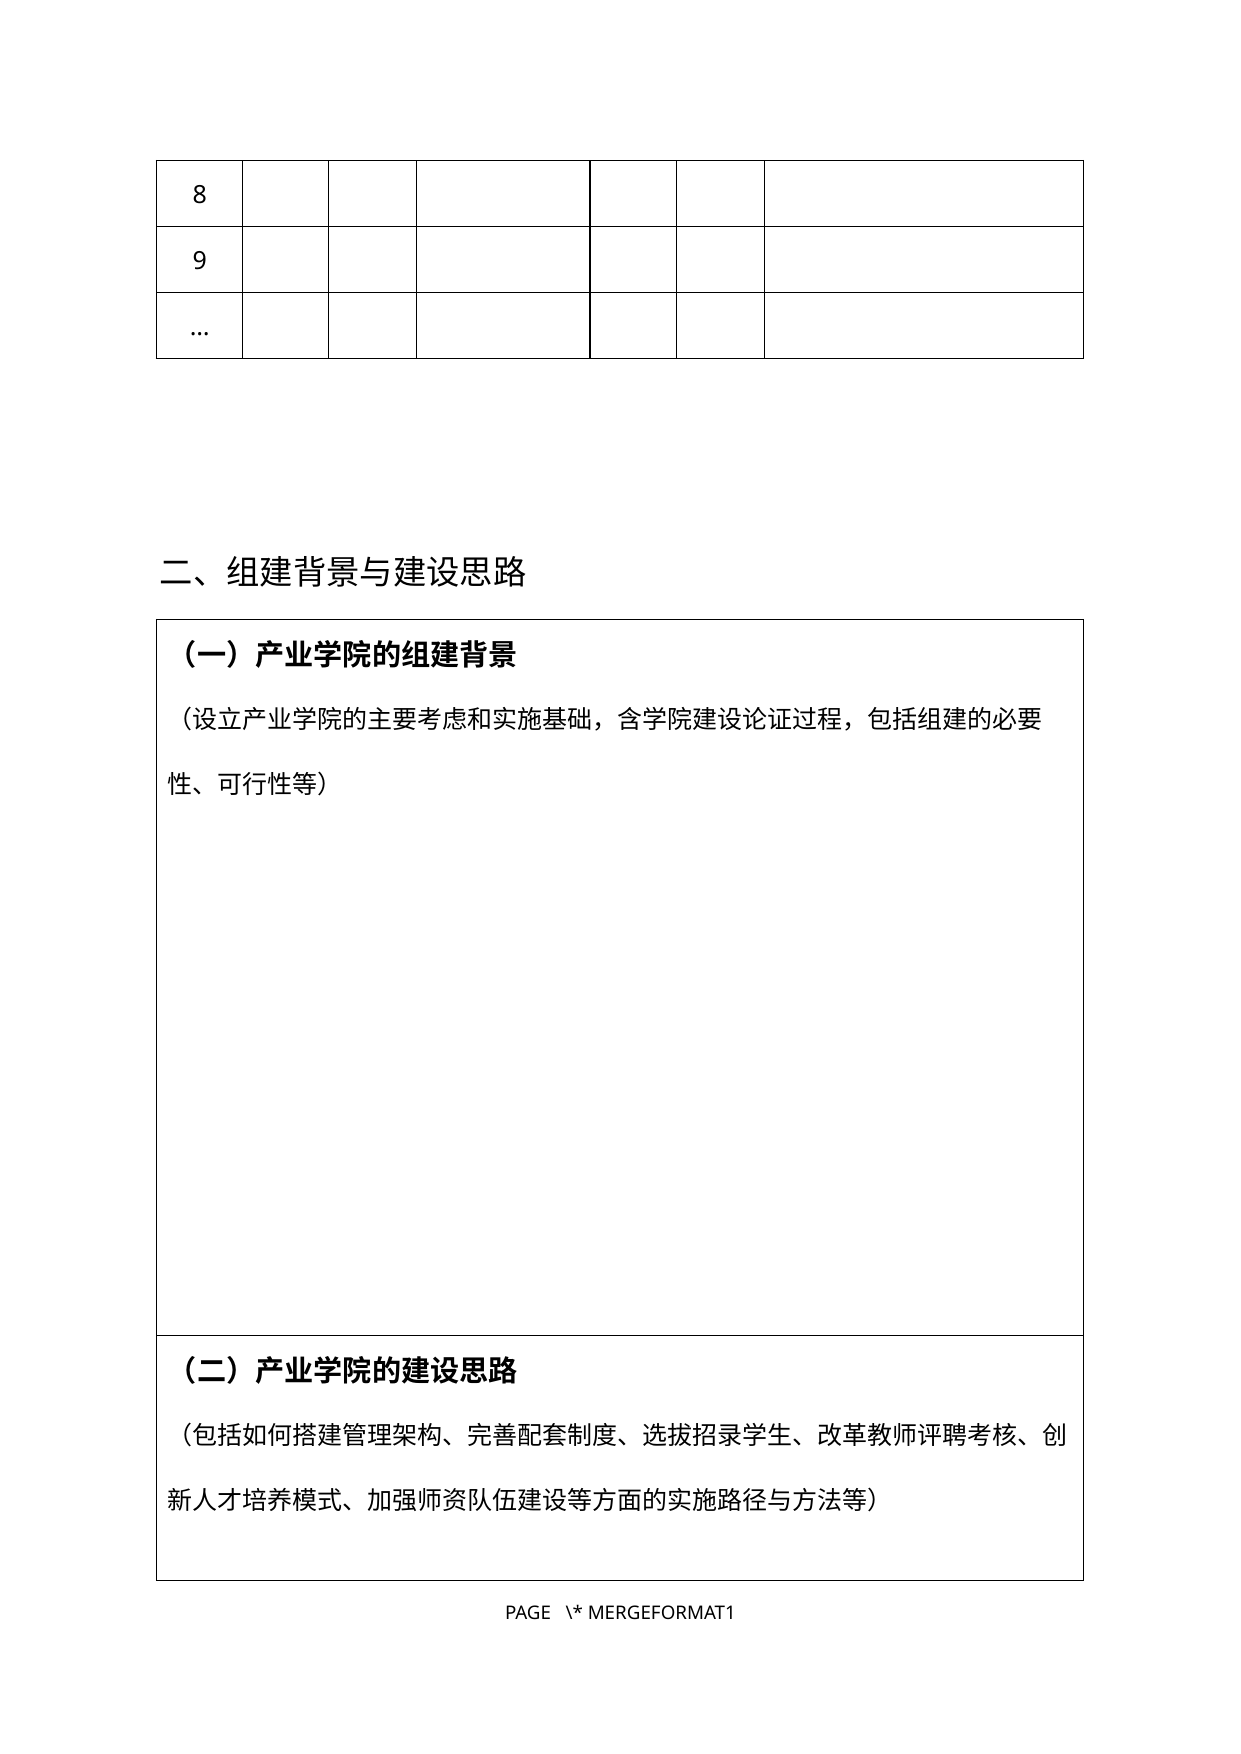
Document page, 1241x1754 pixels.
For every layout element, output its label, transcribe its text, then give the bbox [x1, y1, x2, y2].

table_cell [765, 227, 1083, 292]
table_cell [765, 293, 1083, 358]
table_cell 9 [157, 227, 242, 292]
table_cell 8 [157, 161, 242, 226]
table_cell … [157, 293, 242, 358]
table_cell [677, 161, 764, 226]
table_cell [677, 227, 764, 292]
table_cell [591, 161, 676, 226]
table_cell [243, 227, 328, 292]
table_cell [243, 161, 328, 226]
table_cell [417, 293, 589, 358]
table_cell [591, 293, 676, 358]
table_cell [329, 161, 416, 226]
table_cell [417, 161, 589, 226]
table_header （一）产业学院的组建背景 （设立产业学院的主要考虑和实施基础，含学院建设论证过程，包括组建的必要性、可行性等） [157, 620, 1083, 1335]
table_cell [765, 161, 1083, 226]
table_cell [157, 1336, 1083, 1580]
table_cell [677, 293, 764, 358]
table_cell [329, 293, 416, 358]
table_cell [329, 227, 416, 292]
table_cell [417, 227, 589, 292]
table_cell [243, 293, 328, 358]
table_cell [591, 227, 676, 292]
text 二、组建背景与建设思路 [159, 538, 1081, 603]
